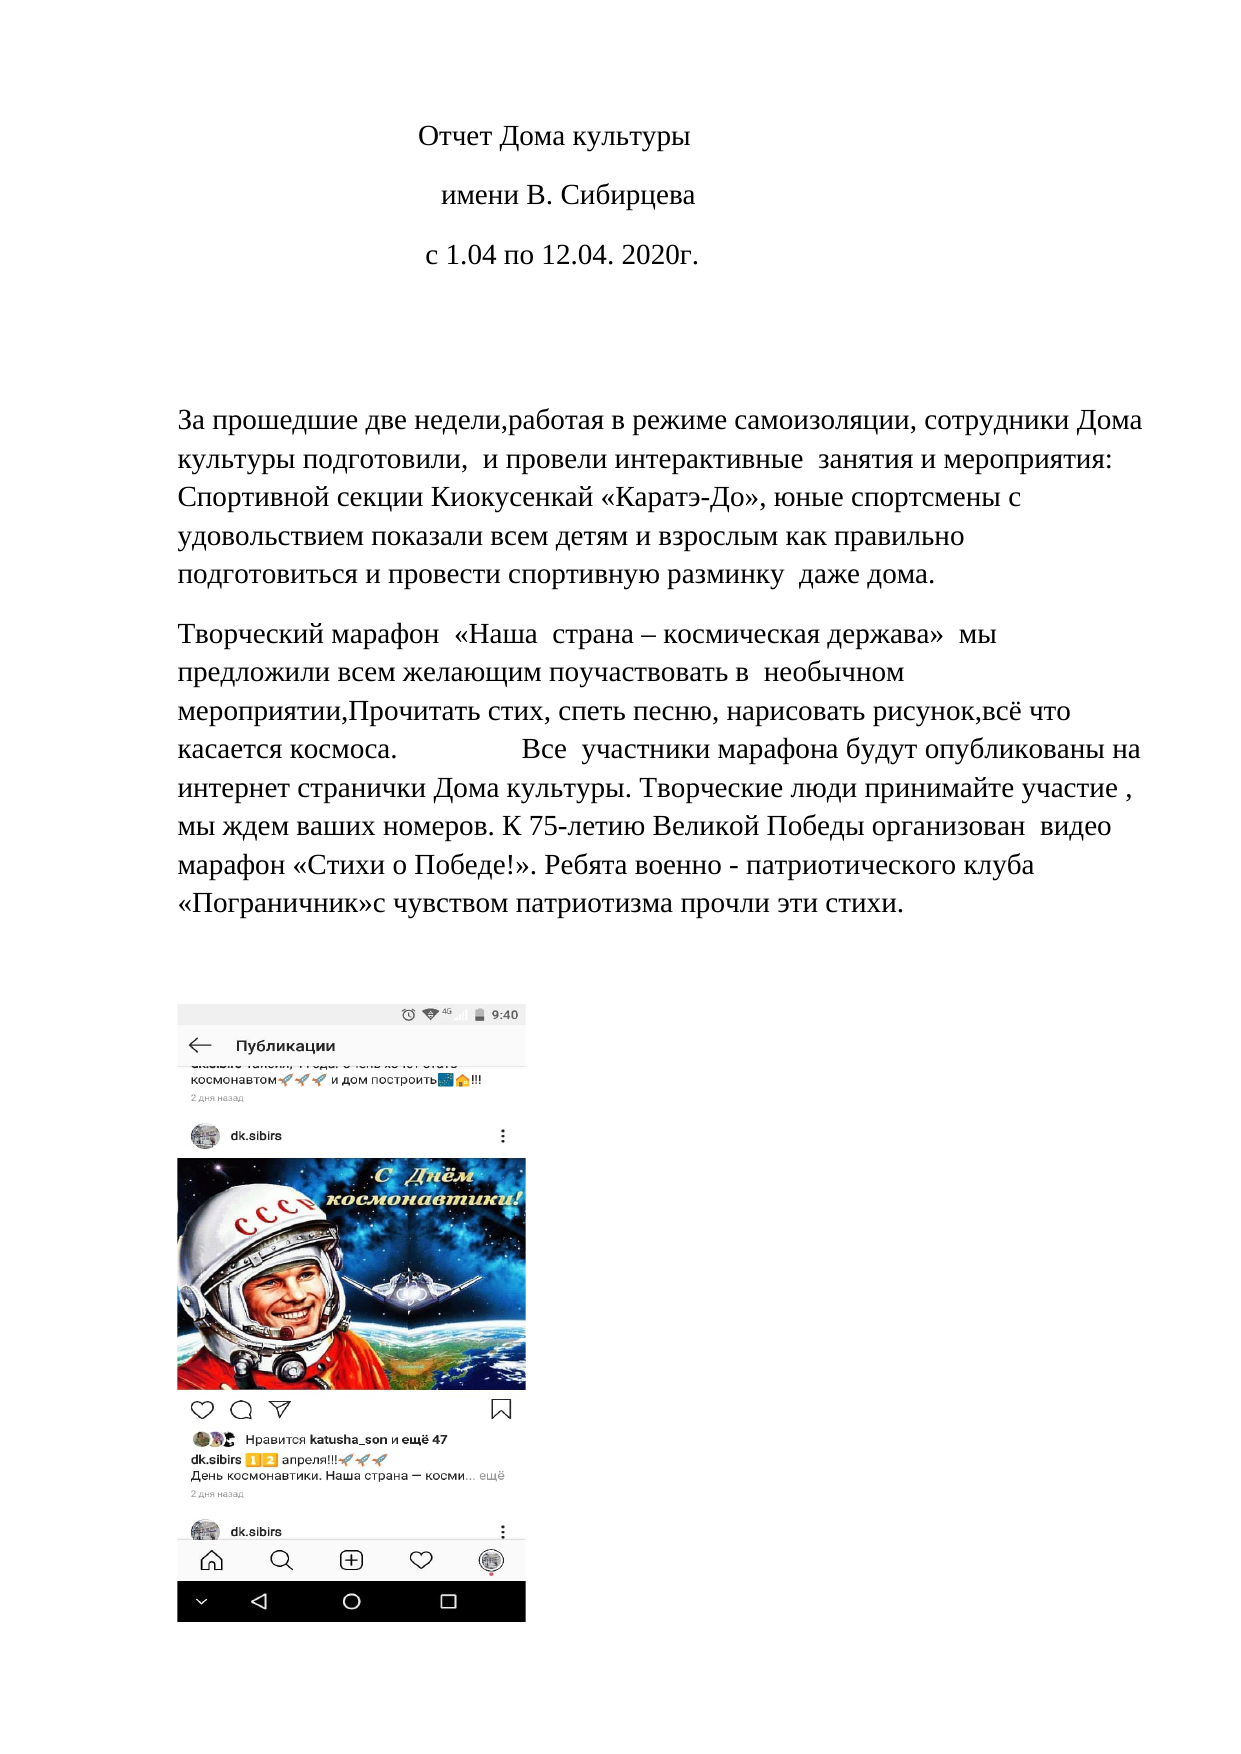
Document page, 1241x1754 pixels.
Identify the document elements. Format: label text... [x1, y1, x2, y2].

text За прошедшие две недели,работая в режиме самоизоляции, сотрудники Дома культуры подготовили, и провели интерактивные занятия и мероприятия: Спортивной секции Киокусенкай «Каратэ-До», юные спортсмены с удовольствием показали всем детям и взрослым как правильно подготовиться и провести спортивную разминку даже дома. [177, 402, 1152, 590]
picture [177, 1004, 526, 1622]
text Отчет Дома культуры [177, 118, 1152, 152]
list имени В. Сибирцева [215, 177, 1152, 211]
text с 1.04 по 12.04. 2020г. [177, 237, 1152, 270]
text Творческий марафон «Наша страна – космическая держава» мы предложили всем желающим поучаствовать в необычном мероприятии,Прочитать стих, спеть песню, нарисовать рисунок,всё что касается космоса. Все участники марафона будут опубликованы на интернет странички Дома культуры. Творческие люди принимайте участие , мы ждем ваших номеров. К 75-летию Великой Победы организован видео марафон «Стихи о Победе!». Ребята военно - патриотического клуба «Пограничник»с чувством патриотизма прочли эти стихи. [177, 616, 1152, 919]
